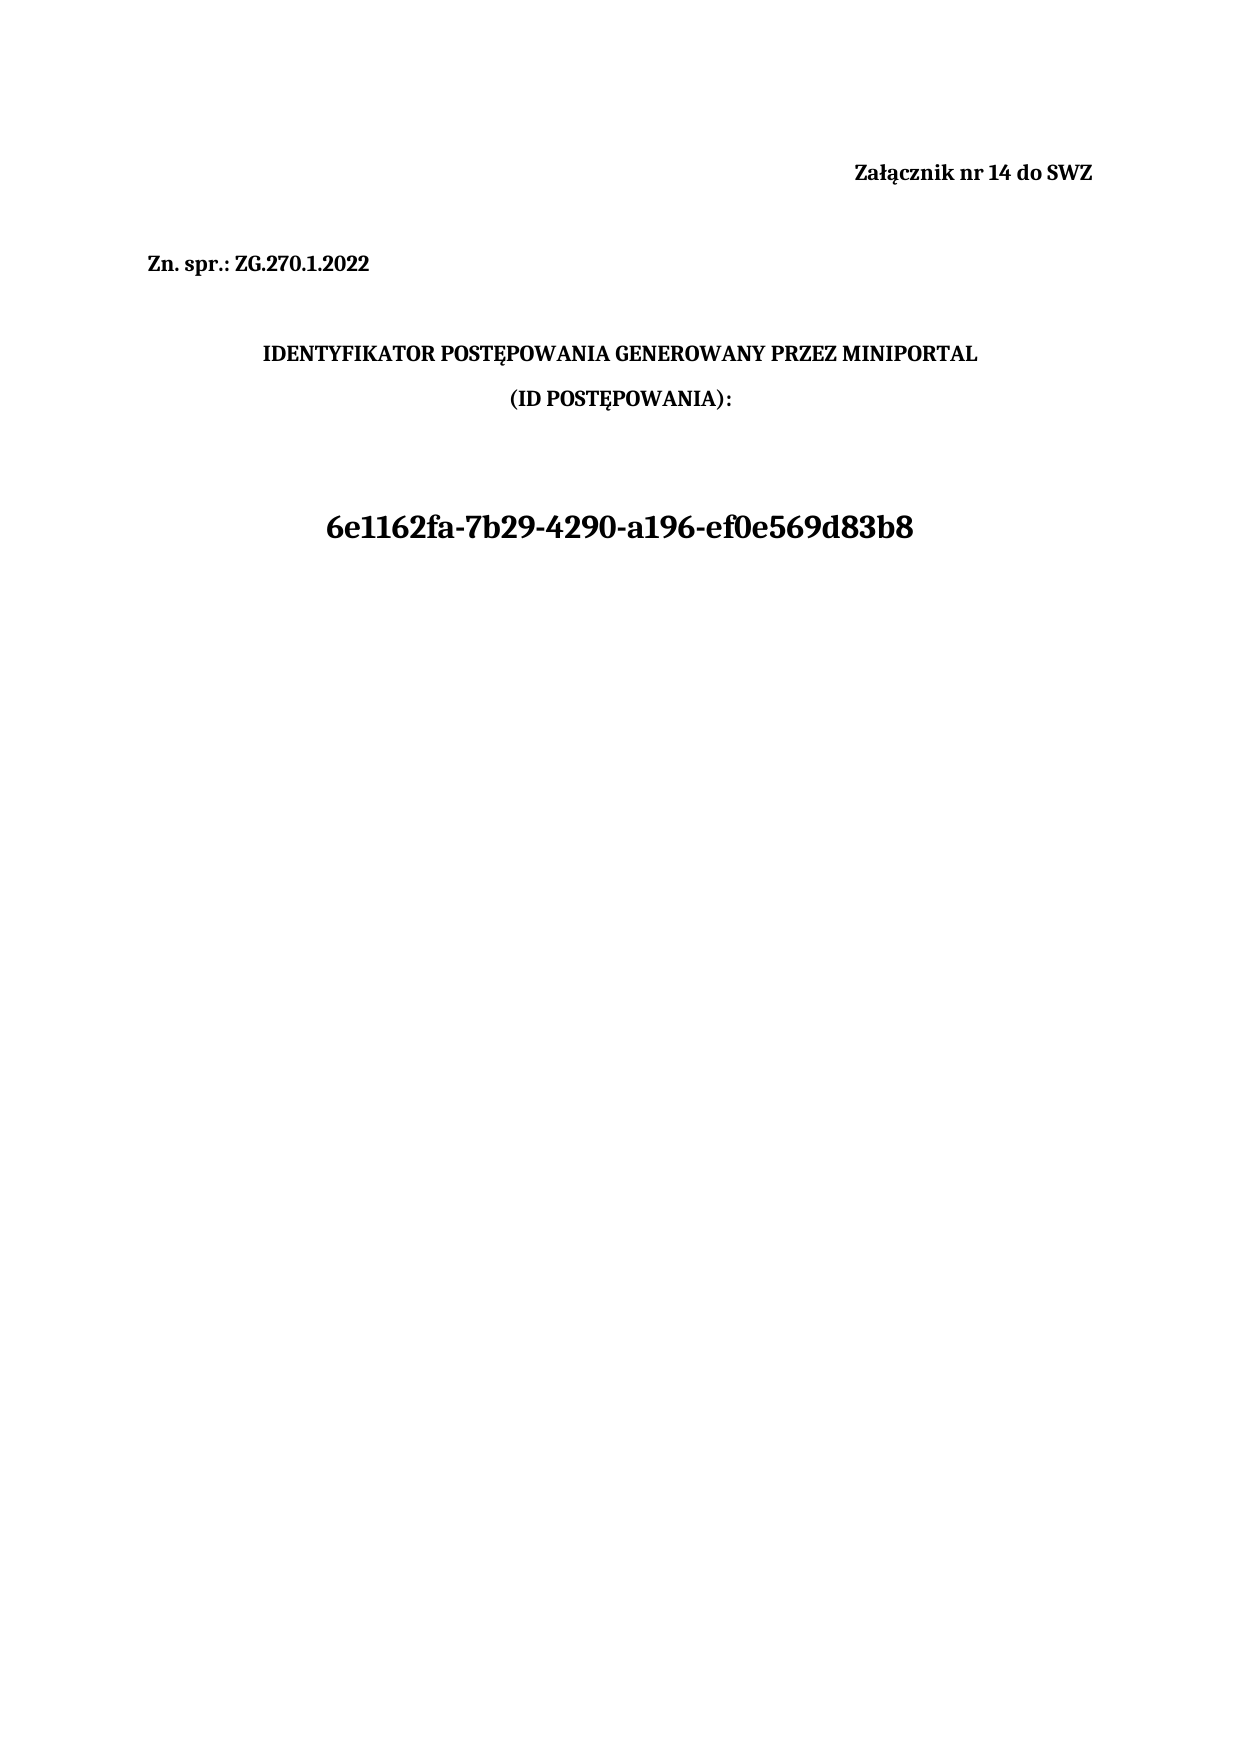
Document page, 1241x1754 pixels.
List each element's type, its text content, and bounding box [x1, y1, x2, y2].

text Zn. spr.: ZG.270.1.2022 [148, 250, 1093, 277]
text (ID POSTĘPOWANIA): [148, 386, 1093, 442]
text 6e1162fa-7b29-4290-a196-ef0e569d83b8 [148, 509, 1093, 547]
text IDENTYFIKATOR POSTĘPOWANIA GENEROWANY PRZEZ MINIPORTAL [148, 341, 1093, 367]
text Załącznik nr 14 do SWZ [148, 160, 1093, 186]
